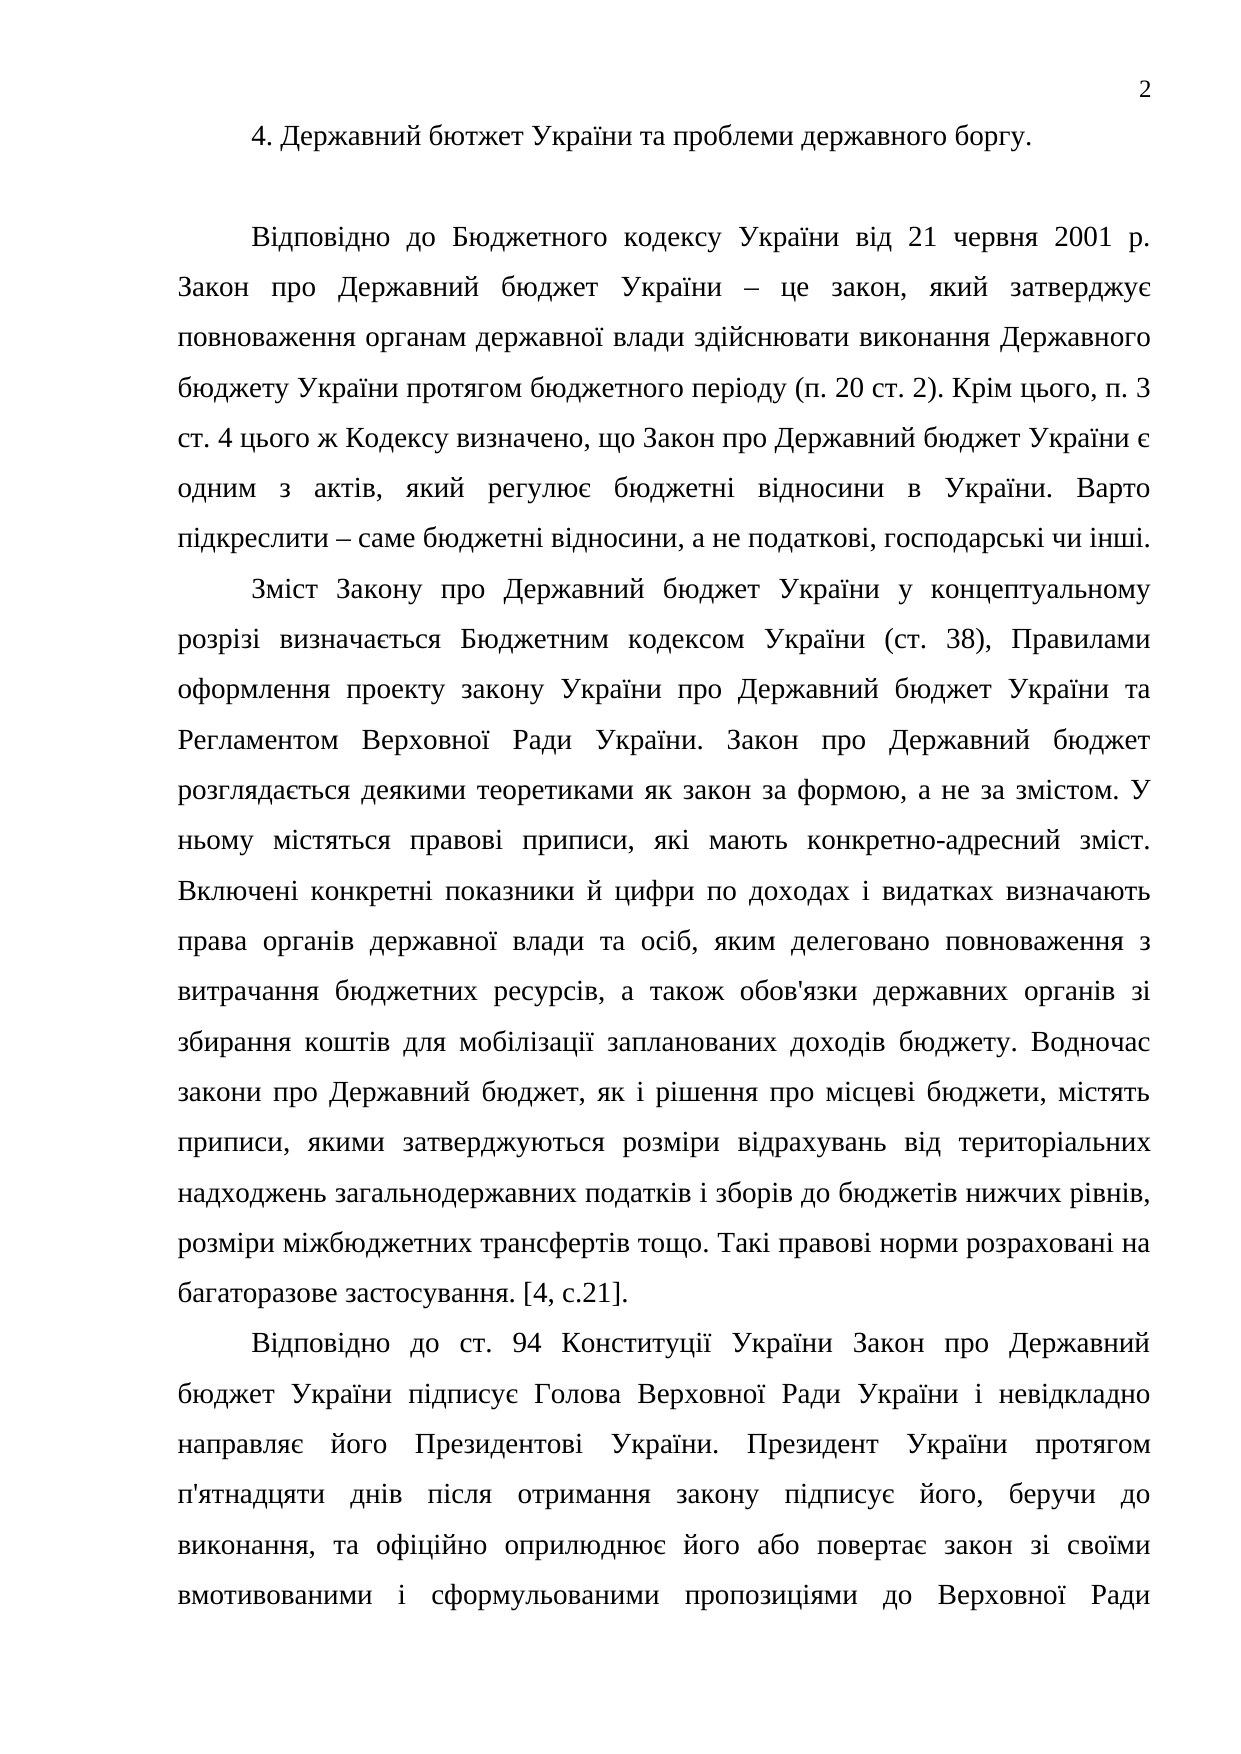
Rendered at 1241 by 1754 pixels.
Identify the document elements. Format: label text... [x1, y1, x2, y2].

text Відповідно до Бюджетного кодексу України від 21 червня 2001 р. Закон про Державний бюджет України – це закон, який затверджує повноваження органам державної влади здійснювати виконання Державного бюджету України протягом бюджетного періоду (п. 20 ст. 2). Крім цього, п. 3 ст. 4 цього ж Кодексу визначено, що Закон про Державний бюджет України є одним з актів, який регулює бюджетні відносини в України. Варто підкреслити – саме бюджетні відносини, а не податкові, господарські чи інші. [177, 219, 1152, 554]
text 4. Державний бютжет України та проблеми державного боргу. [177, 118, 1152, 152]
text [177, 1326, 1152, 1611]
text Зміст Закону про Державний бюджет України у концептуальному розрізі визначається Бюджетним кодексом України (ст. 38), Правилами оформлення проекту закону України про Державний бюджет України та Регламентом Верховної Ради України. Закон про Державний бюджет розглядається деякими теоретиками як закон за формою, а не за змістом. У ньому містяться правові приписи, які мають конкретно-адресний зміст. Включені конкретні показники й цифри по доходах і видатках визначають права органів державної влади та осіб, яким делеговано повноваження з витрачання бюджетних ресурсів, а також обов'язки державних органів зі збирання коштів для мобілізації запланованих доходів бюджету. Водночас закони про Державний бюджет, як і рішення про місцеві бюджети, містять приписи, якими затверджуються розміри відрахувань від територіальних надходжень загальнодержавних податків і зборів до бюджетів нижчих рівнів, розміри міжбюджетних трансфертів тощо. Такі правові норми розраховані на багаторазове застосування. [4, c.21]. [177, 571, 1152, 1309]
